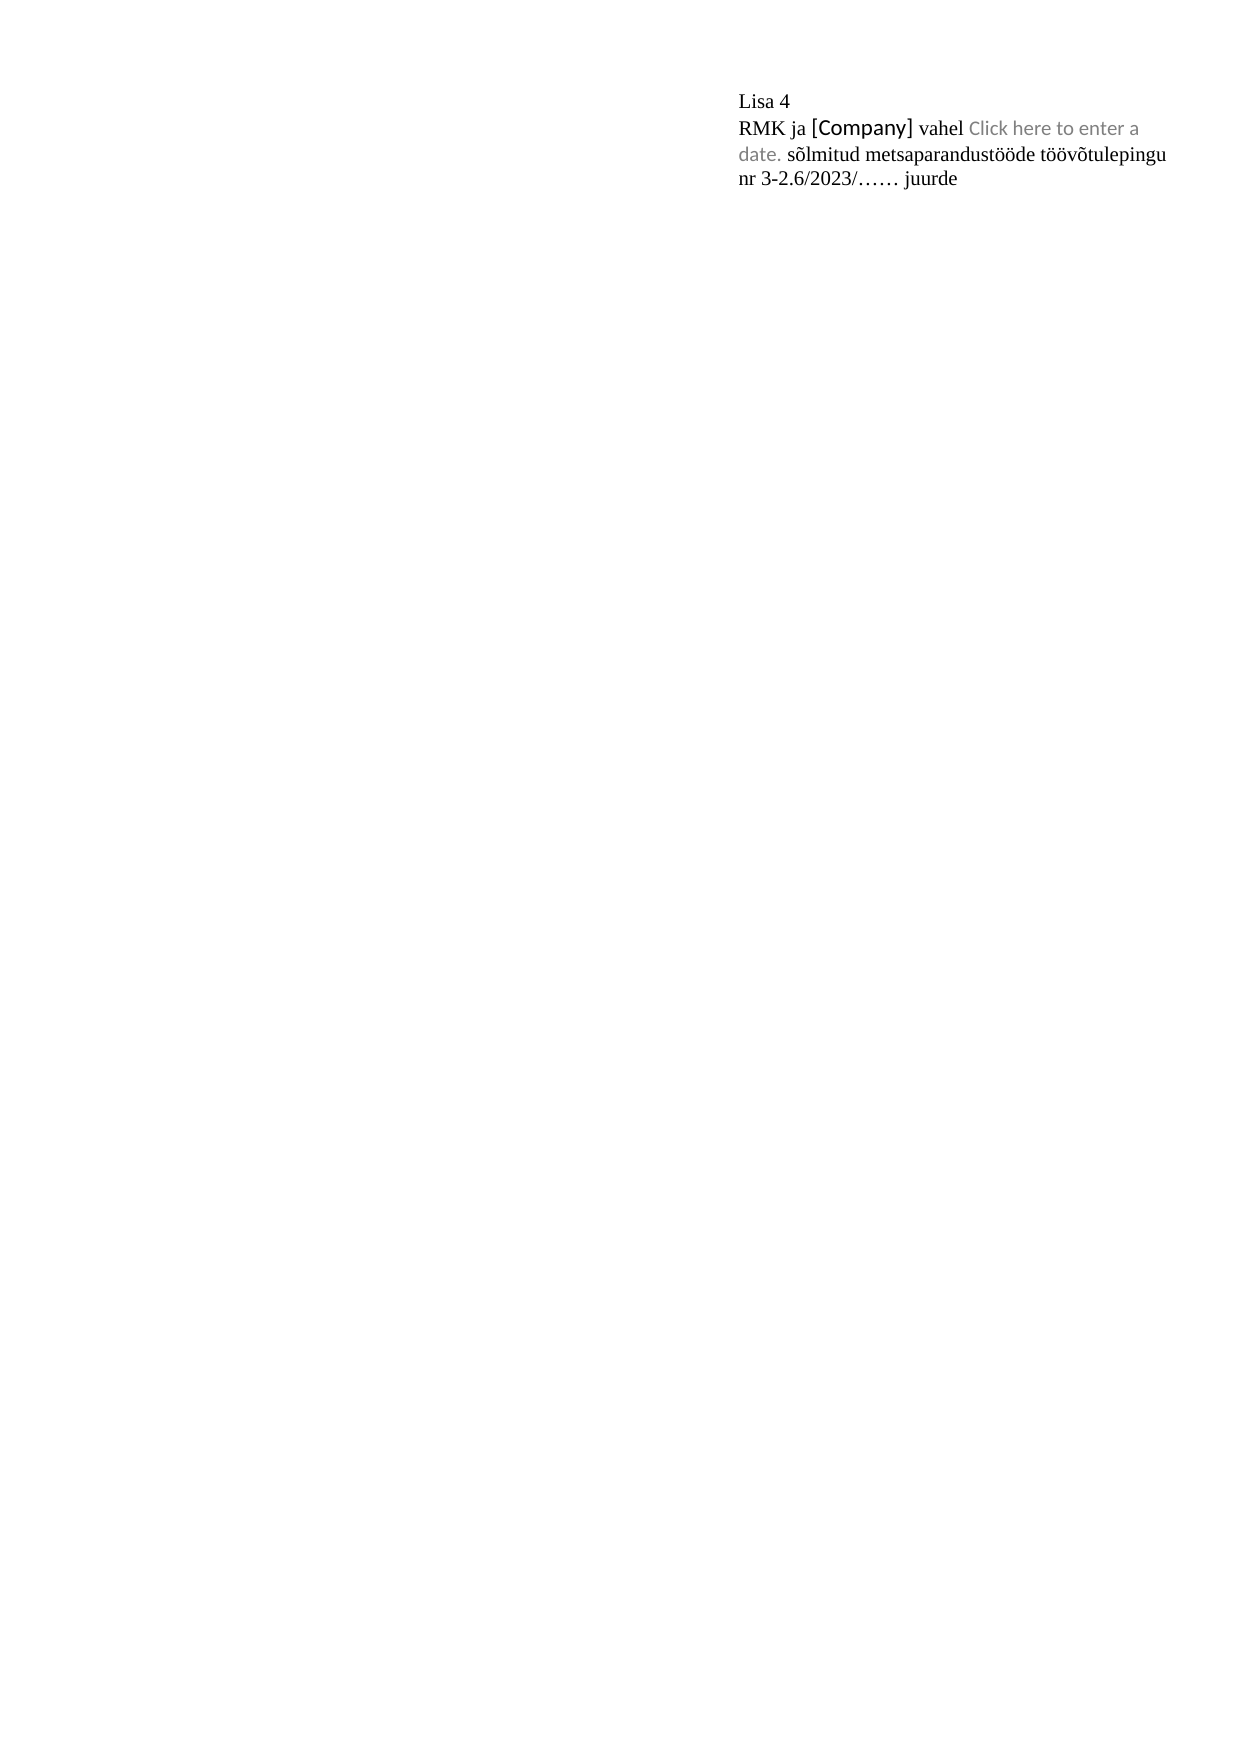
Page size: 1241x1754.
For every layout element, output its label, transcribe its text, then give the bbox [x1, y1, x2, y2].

text Lisa 4 RMK ja vahel sõlmitud metsaparandustööde töövõtulepingu nr 3-2.6/2023/…… juurde [738, 89, 1181, 190]
